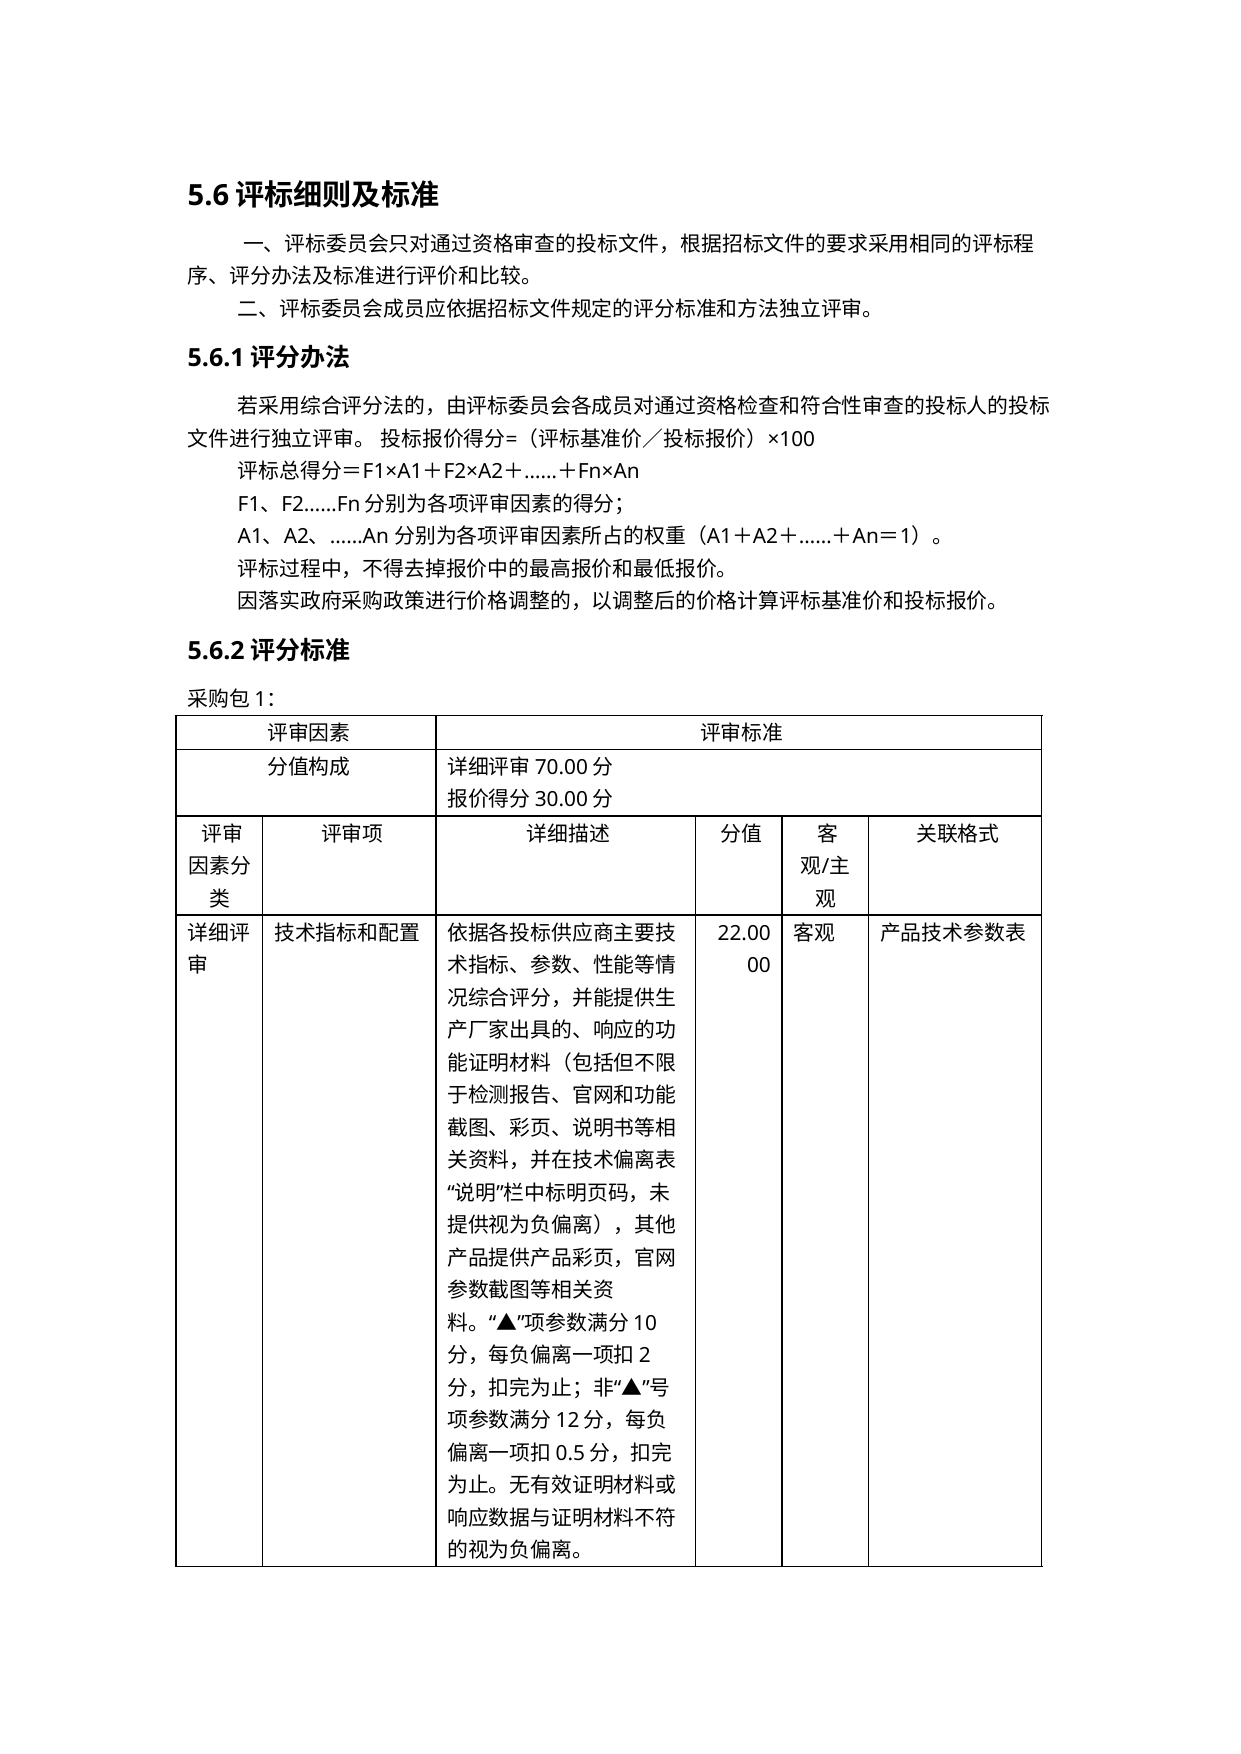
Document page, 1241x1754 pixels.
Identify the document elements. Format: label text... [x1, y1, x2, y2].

table_header 评审因素 [177, 716, 435, 748]
table_cell 客观/主观 [783, 817, 868, 914]
text 评标过程中，不得去掉报价中的最高报价和最低报价。 [187, 552, 1053, 584]
text 5.6评标细则及标准 [187, 162, 1053, 227]
text A1、A2、……An 分别为各项评审因素所占的权重（A1＋A2＋……＋An＝1）。 [187, 519, 1053, 552]
text 评标总得分＝F1×A1＋F2×A2＋……＋Fn×An [187, 454, 1053, 487]
table_header 评审标准 [437, 716, 1041, 748]
table_cell 产品技术参数表 [869, 916, 1041, 1566]
text 若采用综合评分法的，由评标委员会各成员对通过资格检查和符合性审查的投标人的投标文件进行独立评审。 投标报价得分=（评标基准价／投标报价）×100 [187, 389, 1053, 454]
text 因落实政府采购政策进行价格调整的，以调整后的价格计算评标基准价和投标报价。 [187, 584, 1053, 617]
text 二、评标委员会成员应依据招标文件规定的评分标准和方法独立评审。 [187, 292, 1053, 324]
table_cell 评审项 [263, 817, 435, 914]
table_cell 技术指标和配置 [263, 916, 435, 1566]
table_cell 详细描述 [437, 817, 695, 914]
table_cell 分值构成 [177, 750, 435, 815]
table_cell 分值 [696, 817, 781, 914]
table_cell 客观 [783, 916, 868, 1566]
table_cell 22.0000 [696, 916, 781, 1566]
text F1、F2……Fn分别为各项评审因素的得分； [187, 487, 1053, 519]
table_cell 评审因素分类 [177, 817, 262, 914]
table_cell 详细评审70.00分 报价得分30.00分 [437, 750, 1041, 815]
table_cell 详细评审 [177, 916, 262, 1566]
text 一、评标委员会只对通过资格审查的投标文件，根据招标文件的要求采用相同的评标程序、评分办法及标准进行评价和比较。 [187, 227, 1053, 292]
text 5.6.1评分办法 [187, 324, 1053, 389]
table_cell 关联格式 [869, 817, 1041, 914]
table_cell 依据各投标供应商主要技术指标、参数、性能等情况综合评分，并能提供生产厂家出具的、响应的功能证明材料（包括但不限于检测报告、官网和功能截图、彩页、说明书等相关资料，并在技术偏离表 “说明”栏中标明页码，未提供视为负偏离），其他产品提供产品彩页，官网参数截图等相关资料。“▲”项参数满分10分，每负偏离一项扣2分，扣完为止；非“▲”号项参数满分12分，每负偏离一项扣0.5分，扣完为止。无有效证明材料或响应数据与证明材料不符的视为负偏离。 [437, 916, 695, 1566]
text 采购包1： [187, 682, 1053, 714]
text 5.6.2评分标准 [187, 617, 1053, 682]
